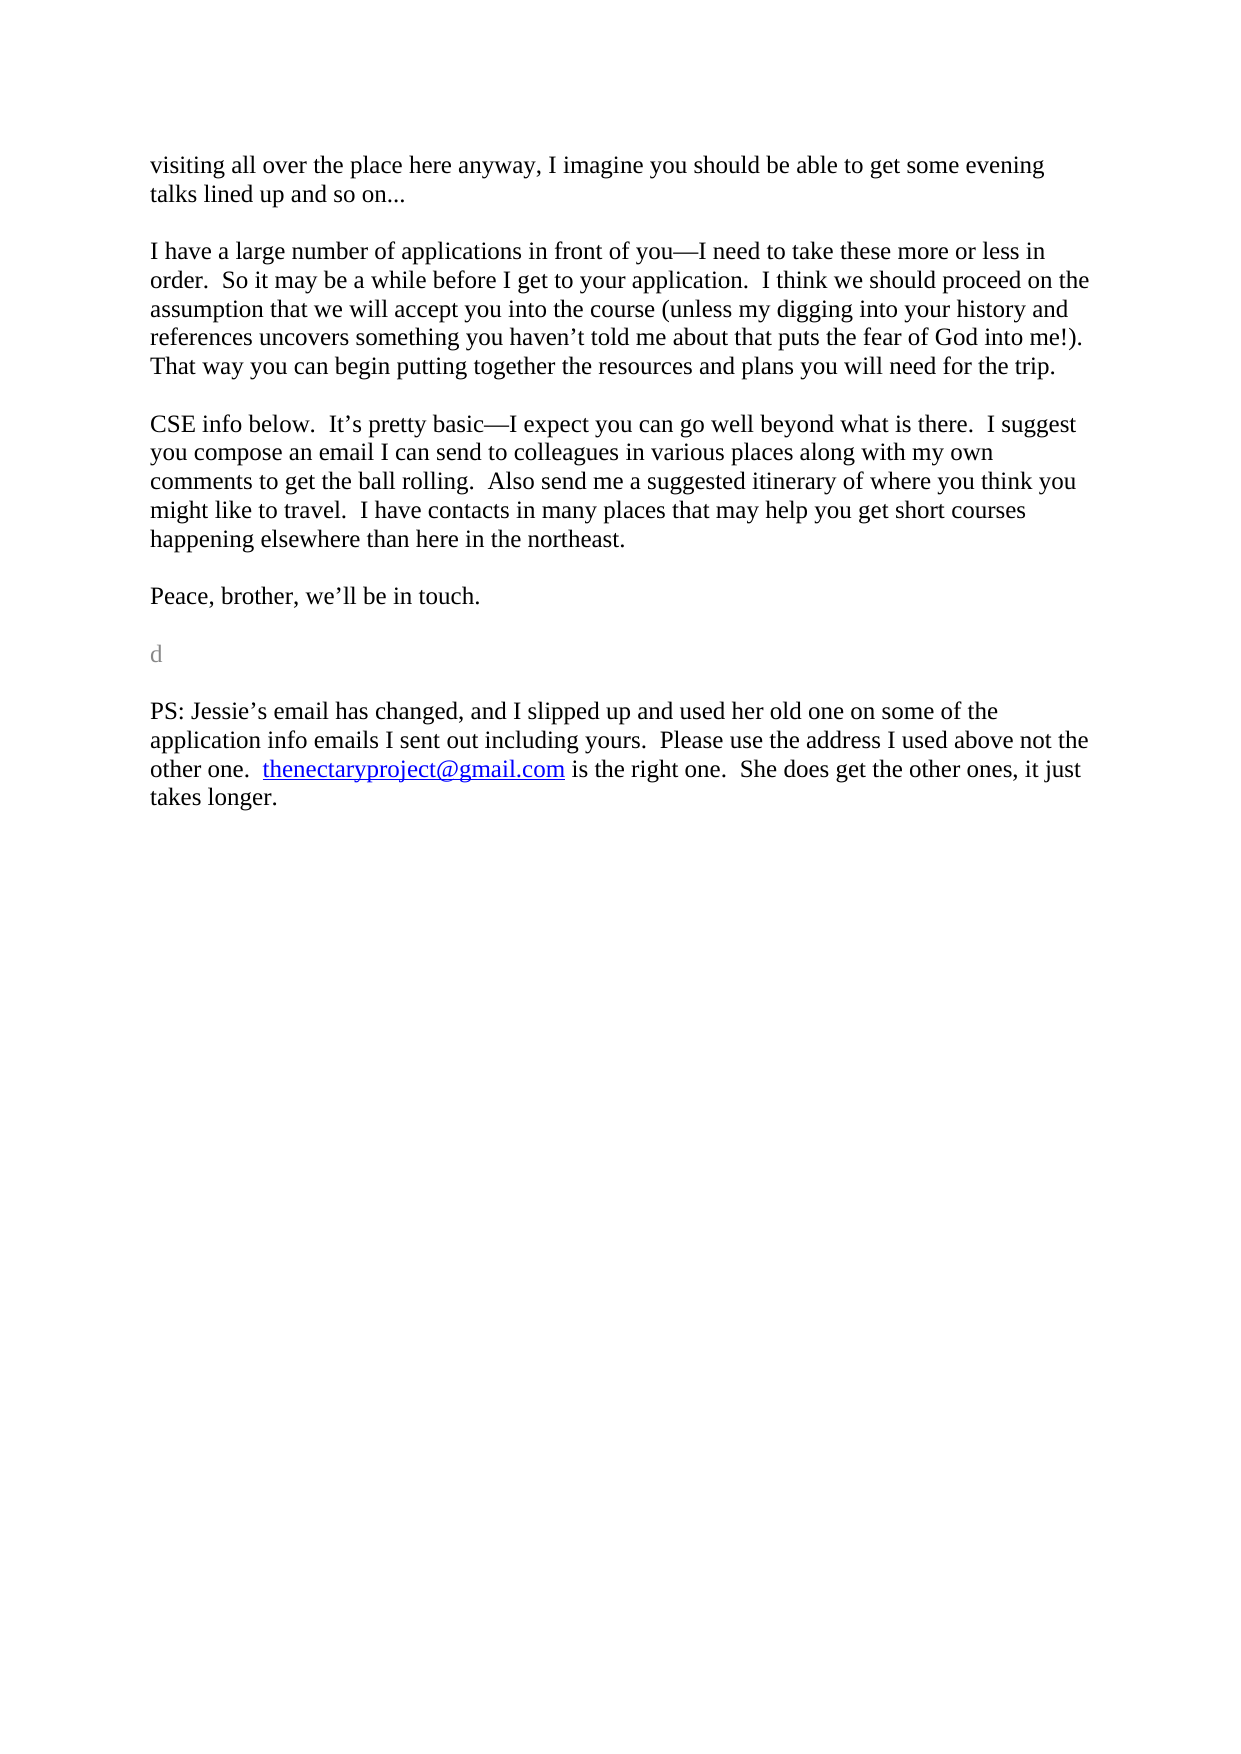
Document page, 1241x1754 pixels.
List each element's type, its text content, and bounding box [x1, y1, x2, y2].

text PS: Jessie’s email has changed, and I slipped up and used her old one on some of the application info emails I sent out including yours. Please use the address I used above not the other one. thenectaryproject@gmail.com is the right one. She does get the other ones, it just takes longer. [150, 696, 1090, 811]
text Peace, brother, we’ll be in touch. [150, 581, 1090, 610]
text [150, 150, 1090, 207]
text I have a large number of applications in front of you—I need to take these more or less in order. So it may be a while before I get to your application. I think we should proceed on the assumption that we will accept you into the course (unless my digging into your history and references uncovers something you haven’t told me about that puts the fear of God into me!). That way you can begin putting together the resources and plans you will need for the trip. [150, 236, 1090, 380]
text d [150, 639, 1090, 667]
text CSE info below. It’s pretty basic—I expect you can go well beyond what is there. I suggest you compose an email I can send to colleagues in various places along with my own comments to get the ball rolling. Also send me a suggested itinerary of where you think you might like to travel. I have contacts in many places that may help you get short courses happening elsewhere than here in the northeast. [150, 409, 1090, 552]
